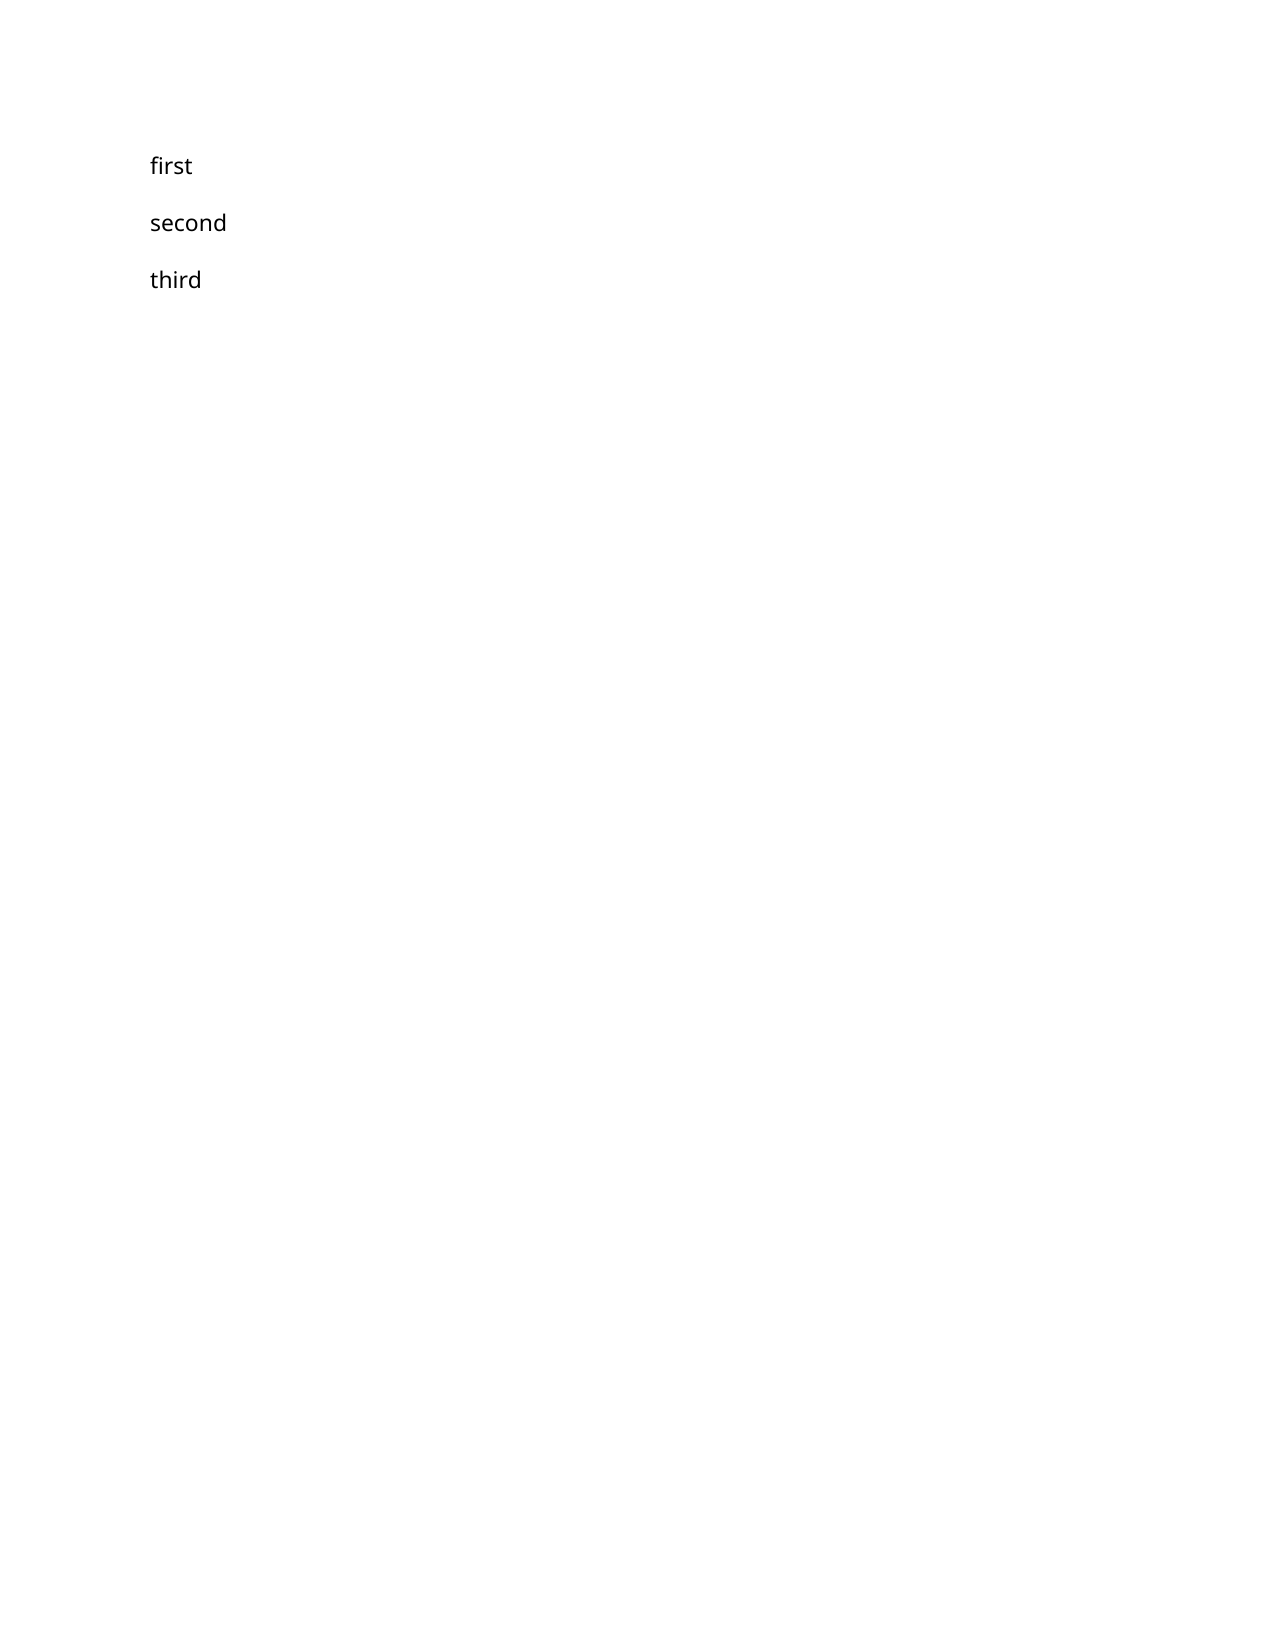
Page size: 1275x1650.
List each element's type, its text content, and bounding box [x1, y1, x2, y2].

text third [150, 263, 1125, 295]
